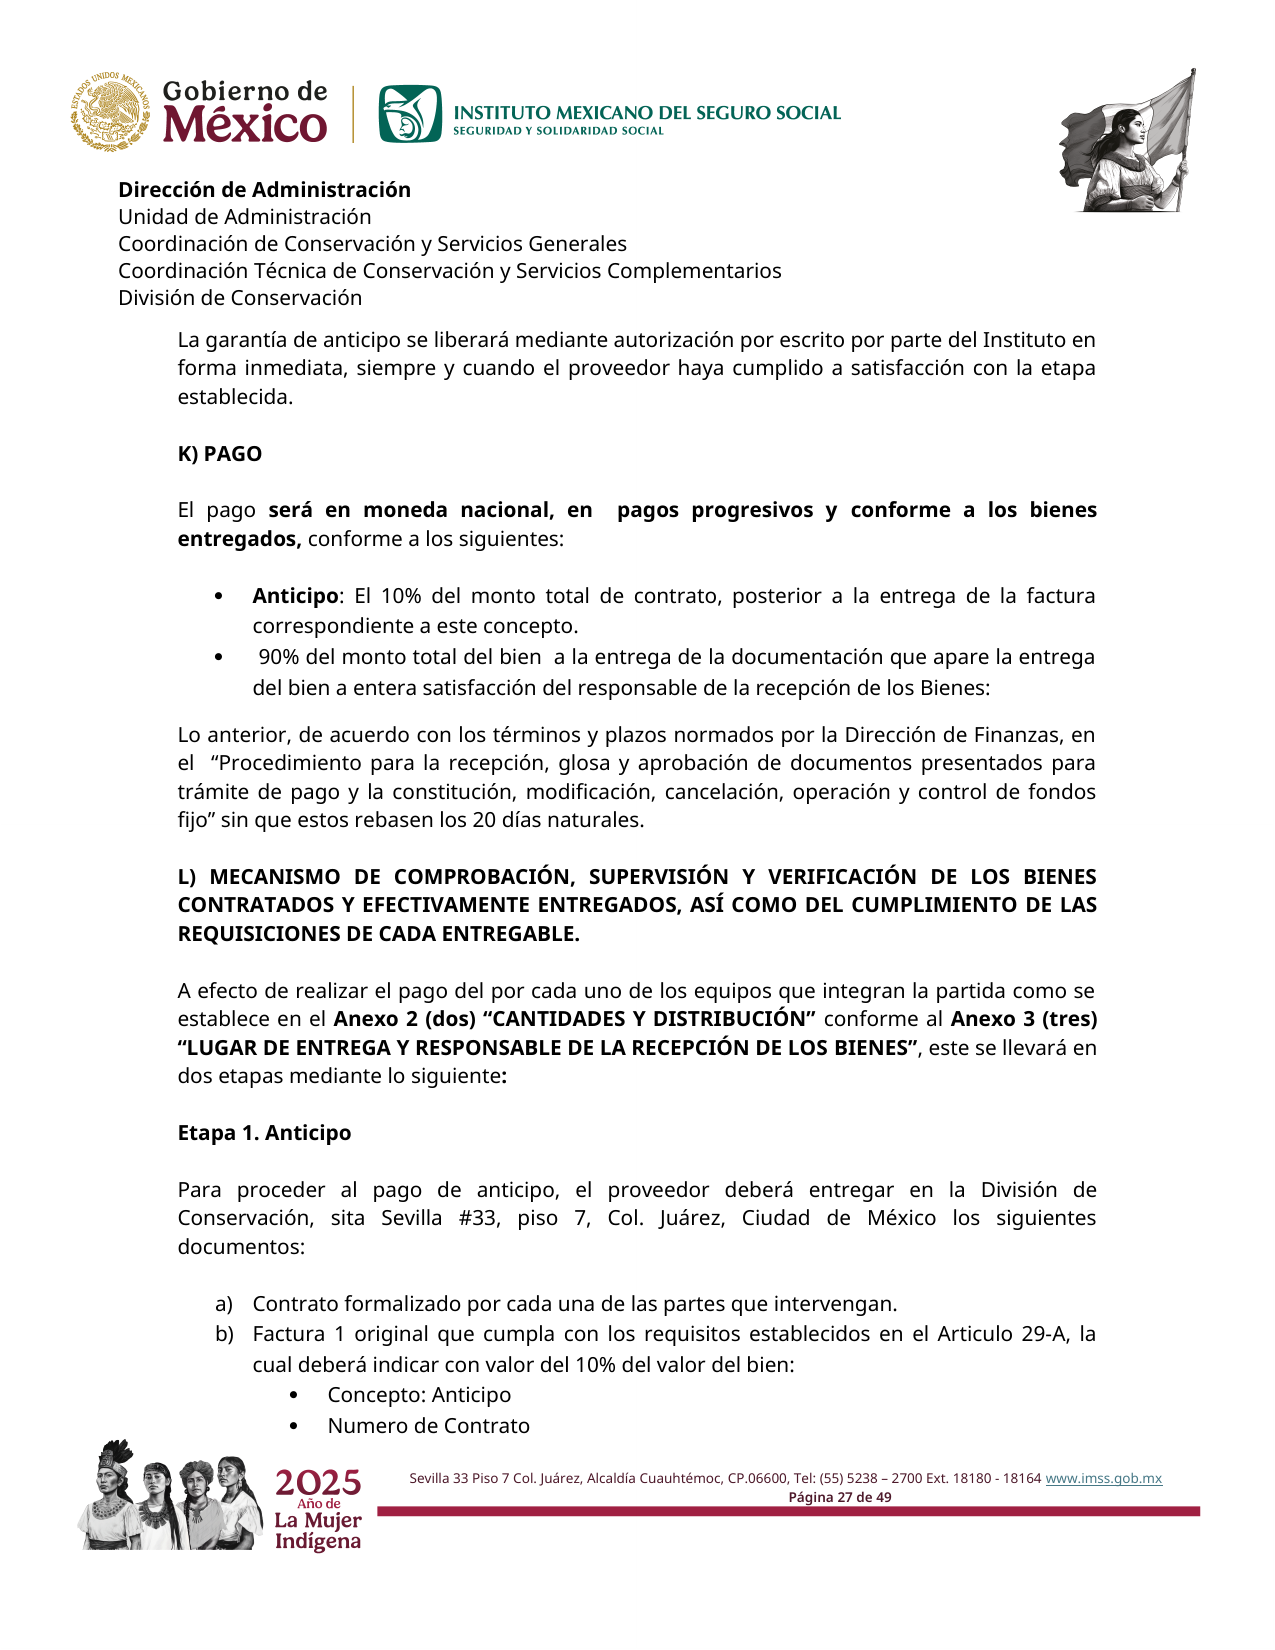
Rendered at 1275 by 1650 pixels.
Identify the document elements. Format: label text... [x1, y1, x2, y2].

list Contrato formalizado por cada una de las partes que intervengan. [215, 1289, 1098, 1317]
list K) PAGO [177, 439, 1098, 467]
text Para proceder al pago de anticipo, el proveedor deberá entregar en la División de Conservación, sita Sevilla #33, piso 7, Col. Juárez, Ciudad de México los siguientes documentos: [177, 1175, 1098, 1260]
list 90% del monto total del bien a la entrega de la documentación que apare la entrega del bien a entera satisfacción del responsable de la recepción de los Bienes: [215, 642, 1098, 701]
text A efecto de realizar el pago del por cada uno de los equipos que integran la partida como se establece en el Anexo 2 (dos) “CANTIDADES Y DISTRIBUCIÓN” conforme al Anexo 3 (tres) “LUGAR DE ENTREGA Y RESPONSABLE DE LA RECEPCIÓN DE LOS BIENES”, este se llevará en dos etapas mediante lo siguiente: [177, 976, 1098, 1090]
text Etapa 1. Anticipo [177, 1118, 1098, 1147]
text El pago será en moneda nacional, en pagos progresivos y conforme a los bienes entregados, conforme a los siguientes: [177, 496, 1098, 552]
picture [0, 0, 1274, 1649]
text Lo anterior, de acuerdo con los términos y plazos normados por la Dirección de Finanzas, en el “Procedimiento para la recepción, glosa y aprobación de documentos presentados para trámite de pago y la constitución, modificación, cancelación, operación y control de fondos fijo” sin que estos rebasen los 20 días naturales. [177, 720, 1098, 834]
list Factura 1 original que cumpla con los requisitos establecidos en el Articulo 29-A, la cual deberá indicar con valor del 10% del valor del bien: [215, 1319, 1098, 1378]
text La garantía de anticipo se liberará mediante autorización por escrito por parte del Instituto en forma inmediata, siempre y cuando el proveedor haya cumplido a satisfacción con la etapa establecida. [177, 325, 1098, 410]
list Anticipo: El 10% del monto total de contrato, posterior a la entrega de la factura correspondiente a este concepto. [215, 581, 1098, 640]
list Numero de Contrato [290, 1411, 1098, 1440]
list Concepto: Anticipo [290, 1381, 1098, 1409]
text L) MECANISMO DE COMPROBACIÓN, SUPERVISIÓN Y VERIFICACIÓN DE LOS BIENES CONTRATADOS Y EFECTIVAMENTE ENTREGADOS, ASÍ COMO DEL CUMPLIMIENTO DE LAS REQUISICIONES DE CADA ENTREGABLE. [177, 862, 1098, 947]
